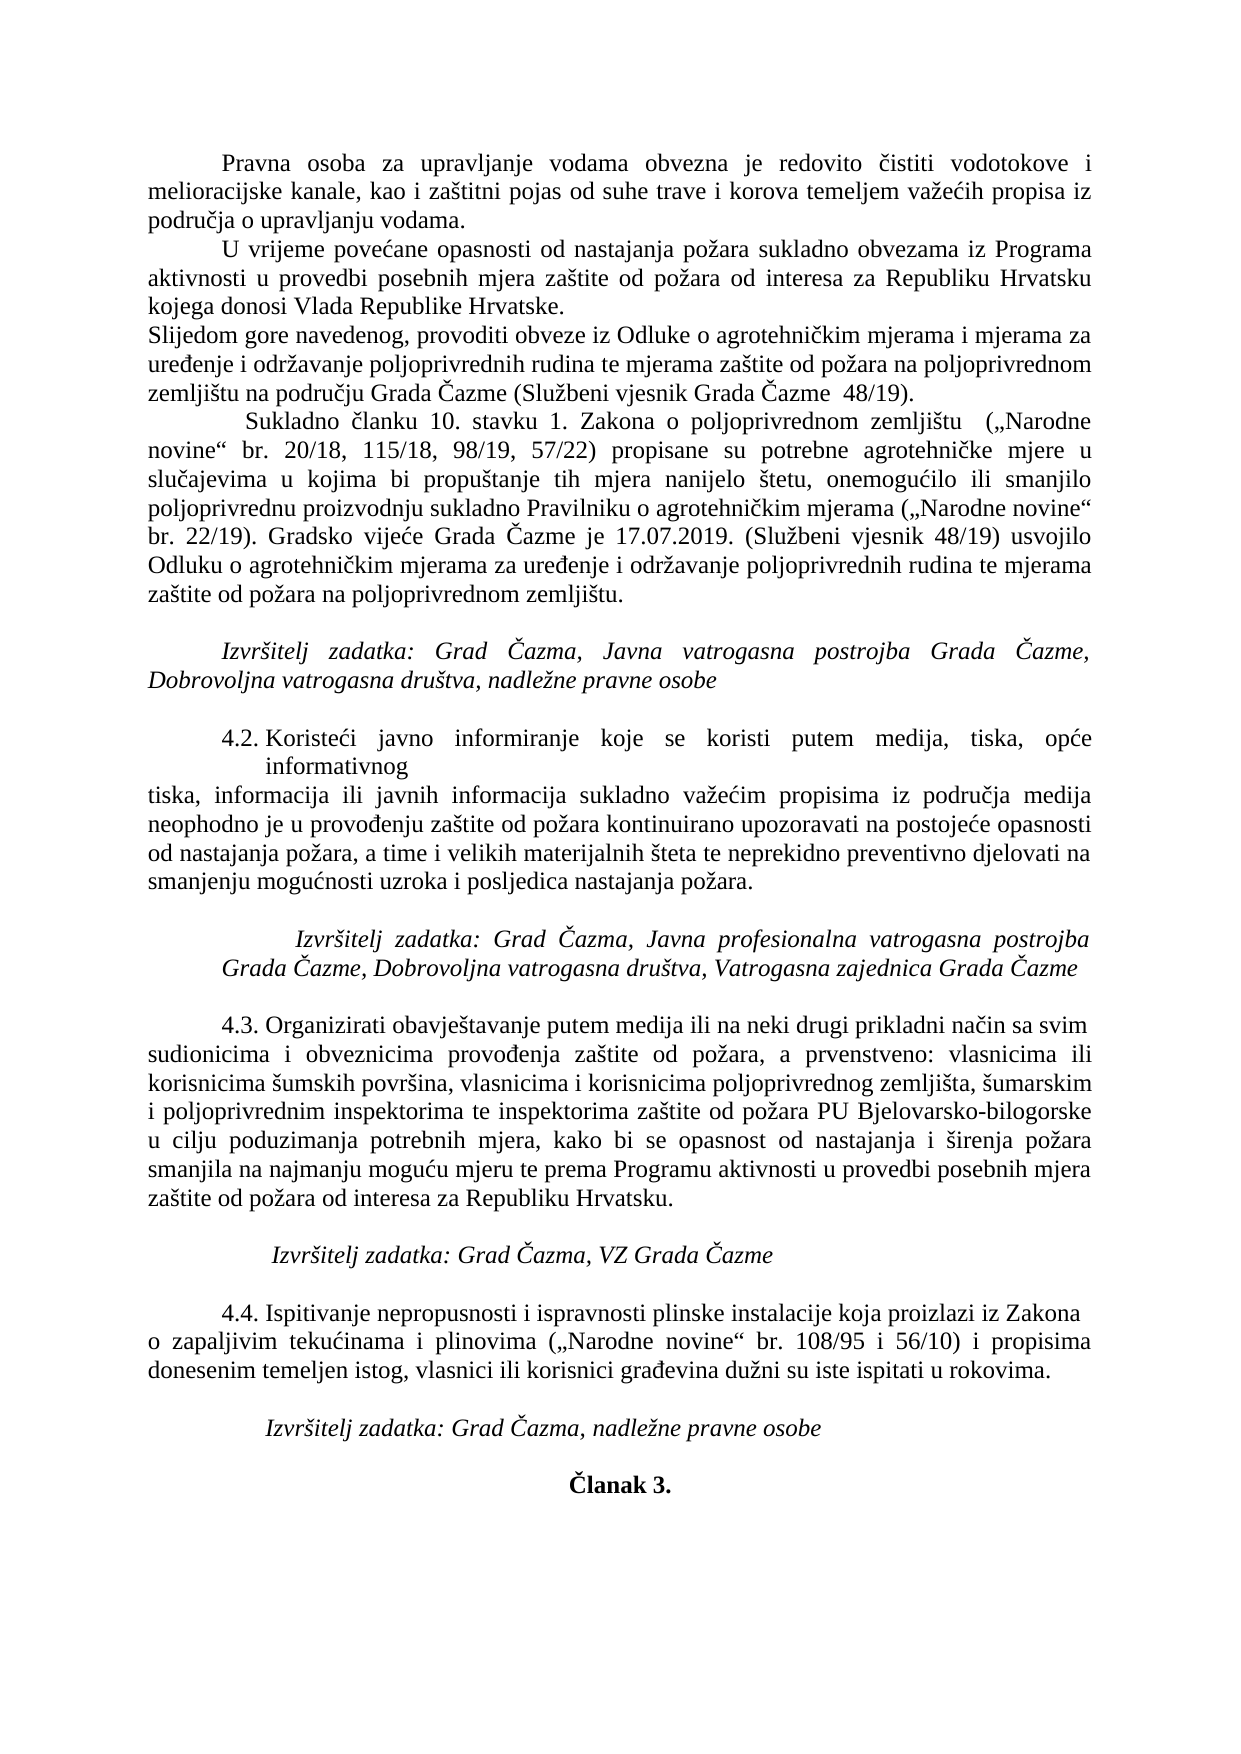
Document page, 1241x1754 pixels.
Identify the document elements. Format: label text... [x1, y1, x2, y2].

text Slijedom gore navedenog, provoditi obveze iz Odluke o agrotehničkim mjerama i mjerama za uređenje i održavanje poljoprivrednih rudina te mjerama zaštite od požara na poljoprivrednom zemljištu na području Grada Čazme (Službeni vjesnik Grada Čazme 48/19). [148, 320, 1093, 406]
text sudionicima i obveznicima provođenja zaštite od požara, a prvenstveno: vlasnicima ili korisnicima šumskih površina, vlasnicima i korisnicima poljoprivrednog zemljišta, šumarskim i poljoprivrednim inspektorima te inspektorima zaštite od požara PU Bjelovarsko-bilogorske u cilju poduzimanja potrebnih mjera, kako bi se opasnost od nastajanja i širenja požara smanjila na najmanju moguću mjeru te prema Programu aktivnosti u provedbi posebnih mjera zaštite od požara od interesa za Republiku Hrvatsku. [148, 1039, 1093, 1211]
text Pravna osoba za upravljanje vodama obvezna je redovito čistiti vodotokove i melioracijske kanale, kao i zaštitni pojas od suhe trave i korova temeljem važećih propisa iz područja o upravljanju vodama. [148, 148, 1093, 234]
text o zapaljivim tekućinama i plinovima („Narodne novine“ br. 108/95 i 56/10) i propisima donesenim temeljen istog, vlasnici ili korisnici građevina dužni su iste ispitati u rokovima. [148, 1326, 1093, 1384]
text Izvršitelj zadatka: Grad Čazma, nadležne pravne osobe [191, 1413, 1093, 1441]
text Članak 3. [148, 1470, 1093, 1499]
text tiska, informacija ili javnih informacija sukladno važećim propisima iz područja medija neophodno je u provođenju zaštite od požara kontinuirano upozoravati na postojeće opasnosti od nastajanja požara, a time i velikih materijalnih šteta te neprekidno preventivno djelovati na smanjenju mogućnosti uzroka i posljedica nastajanja požara. [148, 780, 1093, 895]
text U vrijeme povećane opasnosti od nastajanja požara sukladno obvezama iz Programa aktivnosti u provedbi posebnih mjera zaštite od požara od interesa za Republiku Hrvatsku kojega donosi Vlada Republike Hrvatske. [148, 234, 1093, 320]
text Izvršitelj zadatka: Grad Čazma, Javna profesionalna vatrogasna postrojba Grada Čazme, Dobrovoljna vatrogasna društva, Vatrogasna zajednica Grada Čazme [221, 924, 1093, 981]
list Ispitivanje nepropusnosti i ispravnosti plinske instalacije koja proizlazi iz Zakona [221, 1298, 1093, 1326]
text Izvršitelj zadatka: Grad Čazma, VZ Grada Čazme [191, 1240, 1093, 1269]
list Koristeći javno informiranje koje se koristi putem medija, tiska, opće informativnog [221, 723, 1093, 780]
text Sukladno članku 10. stavku 1. Zakona o poljoprivrednom zemljištu („Narodne novine“ br. 20/18, 115/18, 98/19, 57/22) propisane su potrebne agrotehničke mjere u slučajevima u kojima bi propuštanje tih mjera nanijelo štetu, onemogućilo ili smanjilo poljoprivrednu proizvodnju sukladno Pravilniku o agrotehničkim mjerama („Narodne novine“ br. 22/19). Gradsko vijeće Grada Čazme je 17.07.2019. (Službeni vjesnik 48/19) usvojilo Odluku o agrotehničkim mjerama za uređenje i održavanje poljoprivrednih rudina te mjerama zaštite od požara na poljoprivrednom zemljištu. [148, 406, 1093, 608]
list Organizirati obavještavanje putem medija ili na neki drugi prikladni način sa svim [221, 1010, 1093, 1039]
text Izvršitelj zadatka: Grad Čazma, Javna vatrogasna postrojba Grada Čazme, Dobrovoljna vatrogasna društva, nadležne pravne osobe [148, 636, 1093, 694]
